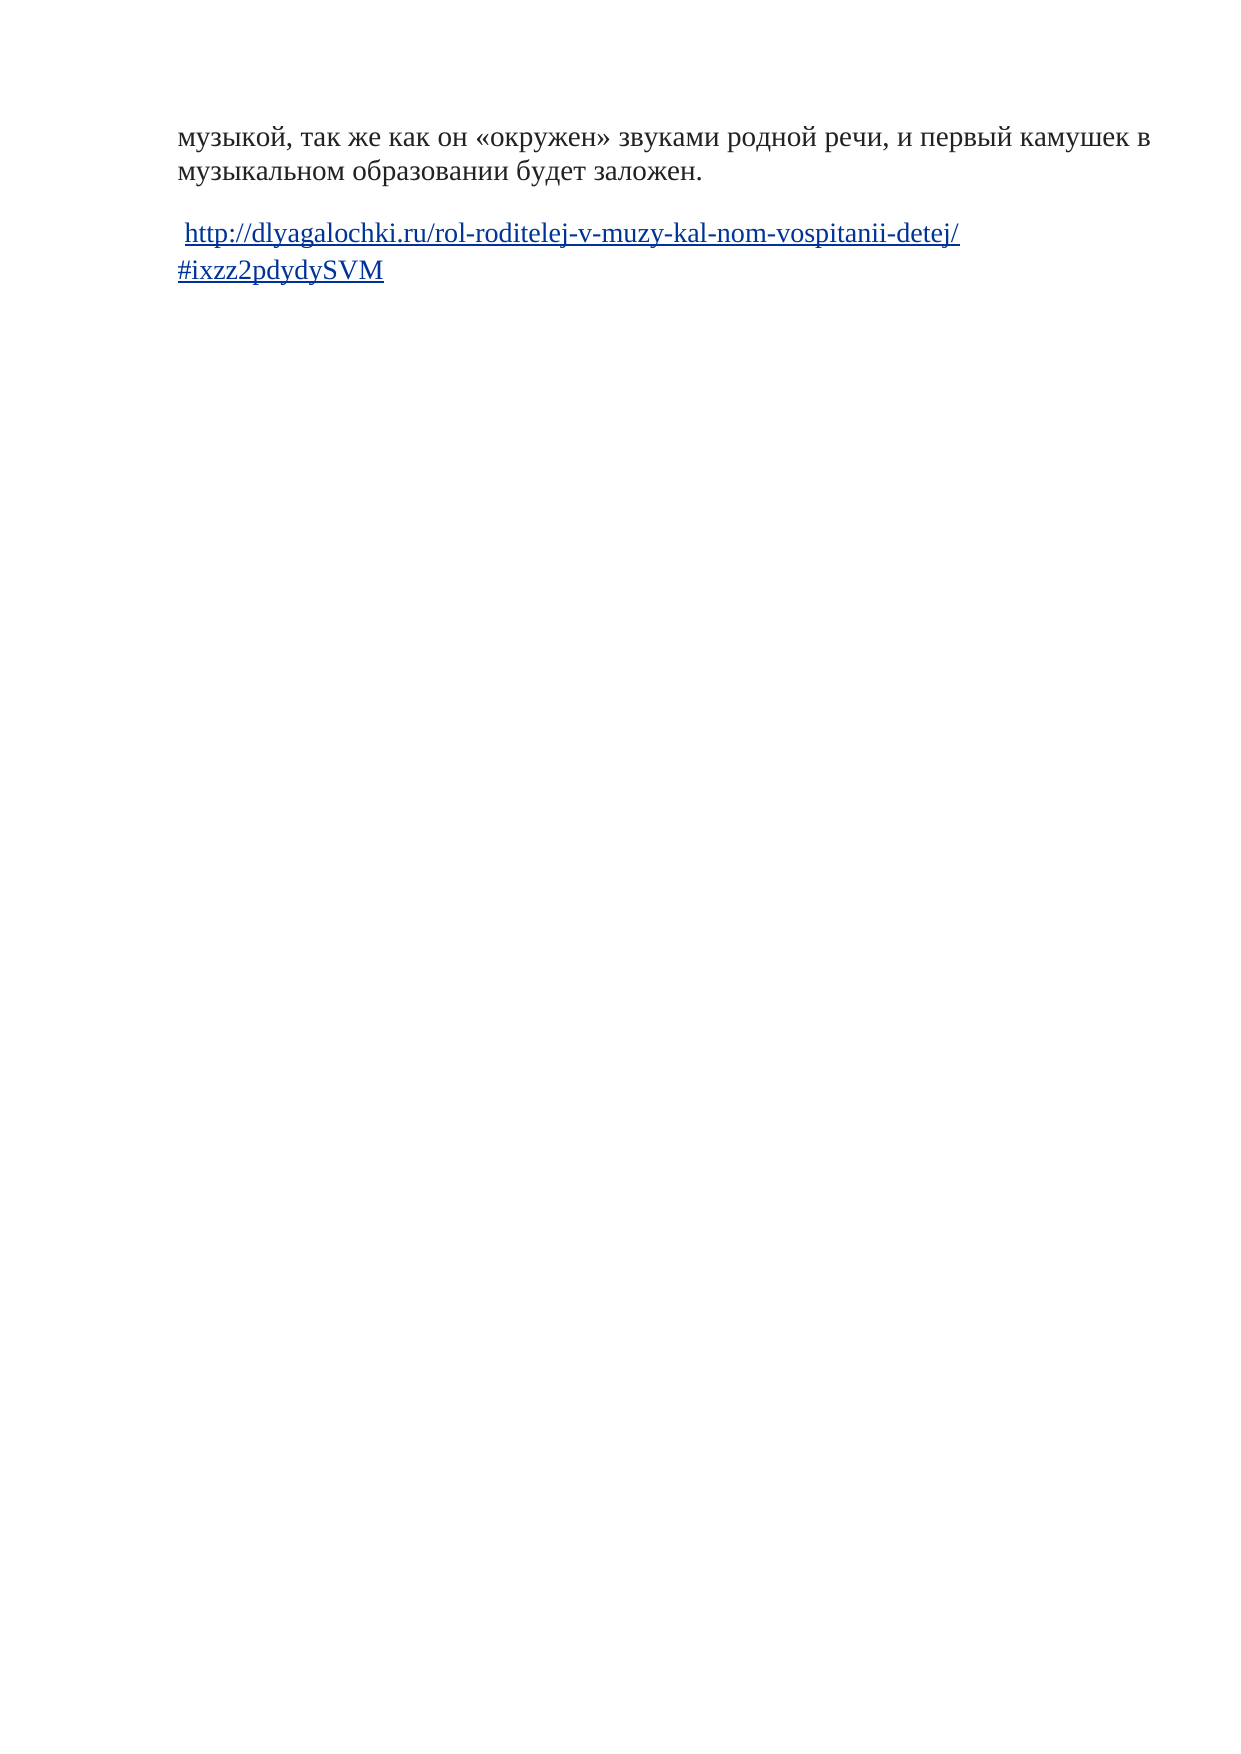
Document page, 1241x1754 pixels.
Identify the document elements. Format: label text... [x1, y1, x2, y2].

text http://dlyagalochki.ru/rol-roditelej-v-muzy-kal-nom-vospitanii-detej/#ixzz2pdydySVM [177, 216, 1152, 286]
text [177, 118, 1152, 187]
